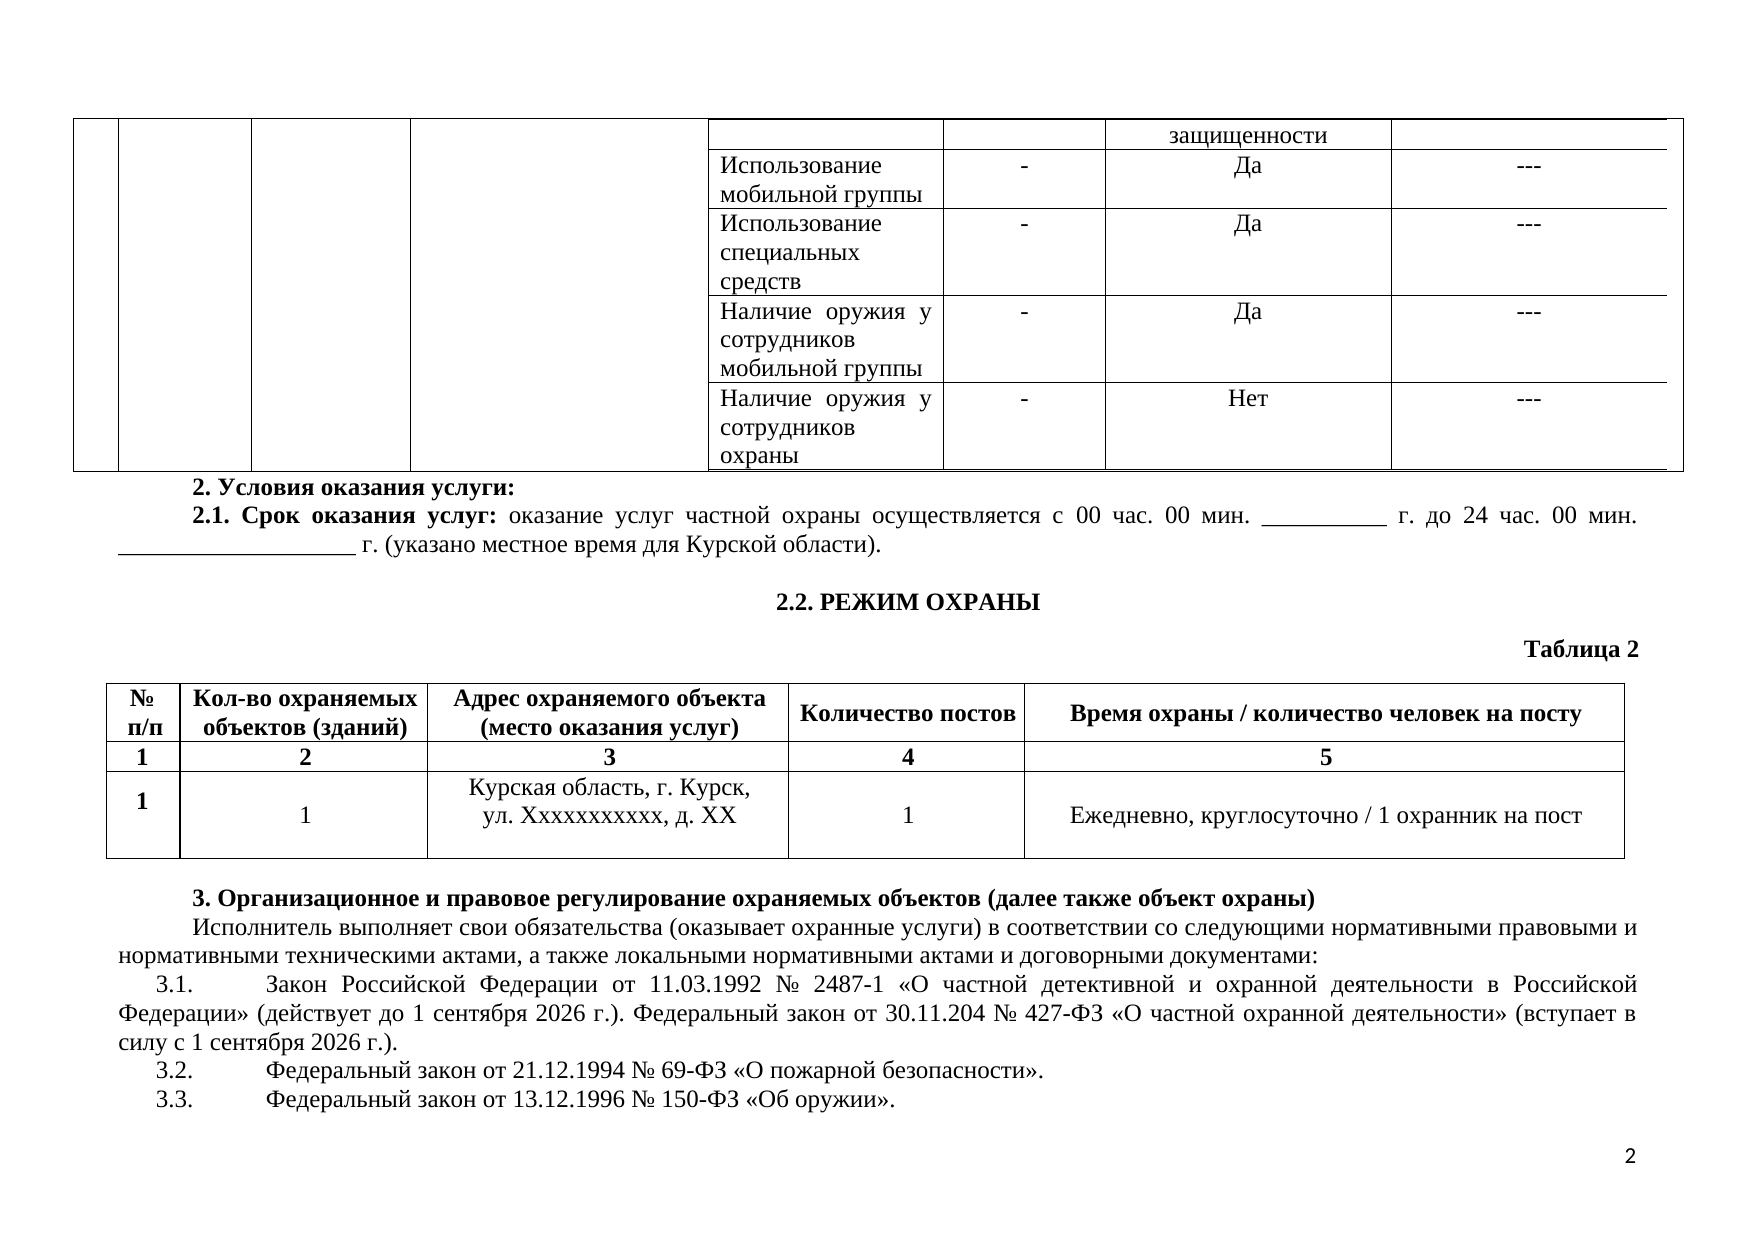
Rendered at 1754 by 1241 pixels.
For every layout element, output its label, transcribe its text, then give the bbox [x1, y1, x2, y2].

table_cell 1 [107, 742, 179, 771]
text 3. Организационное и правовое регулирование охраняемых объектов (далее также объект охраны) [118, 883, 1639, 912]
text 2.2. РЕЖИМ ОХРАНЫ [118, 587, 1639, 615]
list Федеральный закон от 13.12.1996 № 150-ФЗ «Об оружии». [118, 1084, 1639, 1113]
table_cell Курская область, г. Курск, ул. Ххххххххххх, д. ХХ [428, 772, 788, 858]
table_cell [411, 119, 708, 471]
table_cell 4 [789, 742, 1024, 771]
table_cell Ежедневно, круглосуточно / 1 охранник на пост [1025, 772, 1624, 858]
table_header Время охраны / количество человек на посту [1025, 684, 1624, 741]
table_cell 1 [181, 772, 427, 858]
text Исполнитель выполняет свои обязательства (оказывает охранные услуги) в соответствии со следующими нормативными правовыми и нормативными техническими актами, а также локальными нормативными актами и договорными документами: [118, 912, 1639, 969]
table_cell 5 [1025, 742, 1624, 771]
table_header № п/п [107, 684, 179, 741]
list Закон Российской Федерации от 11.03.1992 № 2487-1 «О частной детективной и охранной деятельности в Российской Федерации» (действует до 1 сентября 2026 г.). Федеральный закон от 30.11.204 № 427-ФЗ «О частной охранной деятельности» (вступает в силу с 1 сентября 2026 г.). [118, 969, 1639, 1056]
list Федеральный закон от 21.12.1994 № 69-ФЗ «О пожарной безопасности». [118, 1056, 1639, 1084]
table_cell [252, 119, 410, 471]
table_cell 1 [107, 772, 179, 858]
table_cell [119, 119, 251, 471]
table_header Кол-во охраняемых объектов (зданий) [181, 684, 427, 741]
text 2.1. Срок оказания услуг: оказание услуг частной охраны осуществляется с 00 час. 00 мин. __________ г. до 24 час. 00 мин. ___________________ г. (указано местное время для Курской области). [118, 500, 1639, 558]
table_cell 1 [789, 772, 1024, 858]
table_header Количество постов [789, 684, 1024, 741]
table_cell [709, 119, 1683, 471]
text 2. Условия оказания услуги: [118, 472, 1639, 500]
table_header Адрес охраняемого объекта (место оказания услуг) [428, 684, 788, 741]
text Таблица 2 [74, 634, 1639, 663]
table_cell 3 [428, 742, 788, 771]
table_cell 1 [74, 119, 118, 471]
table_cell 2 [181, 742, 427, 771]
